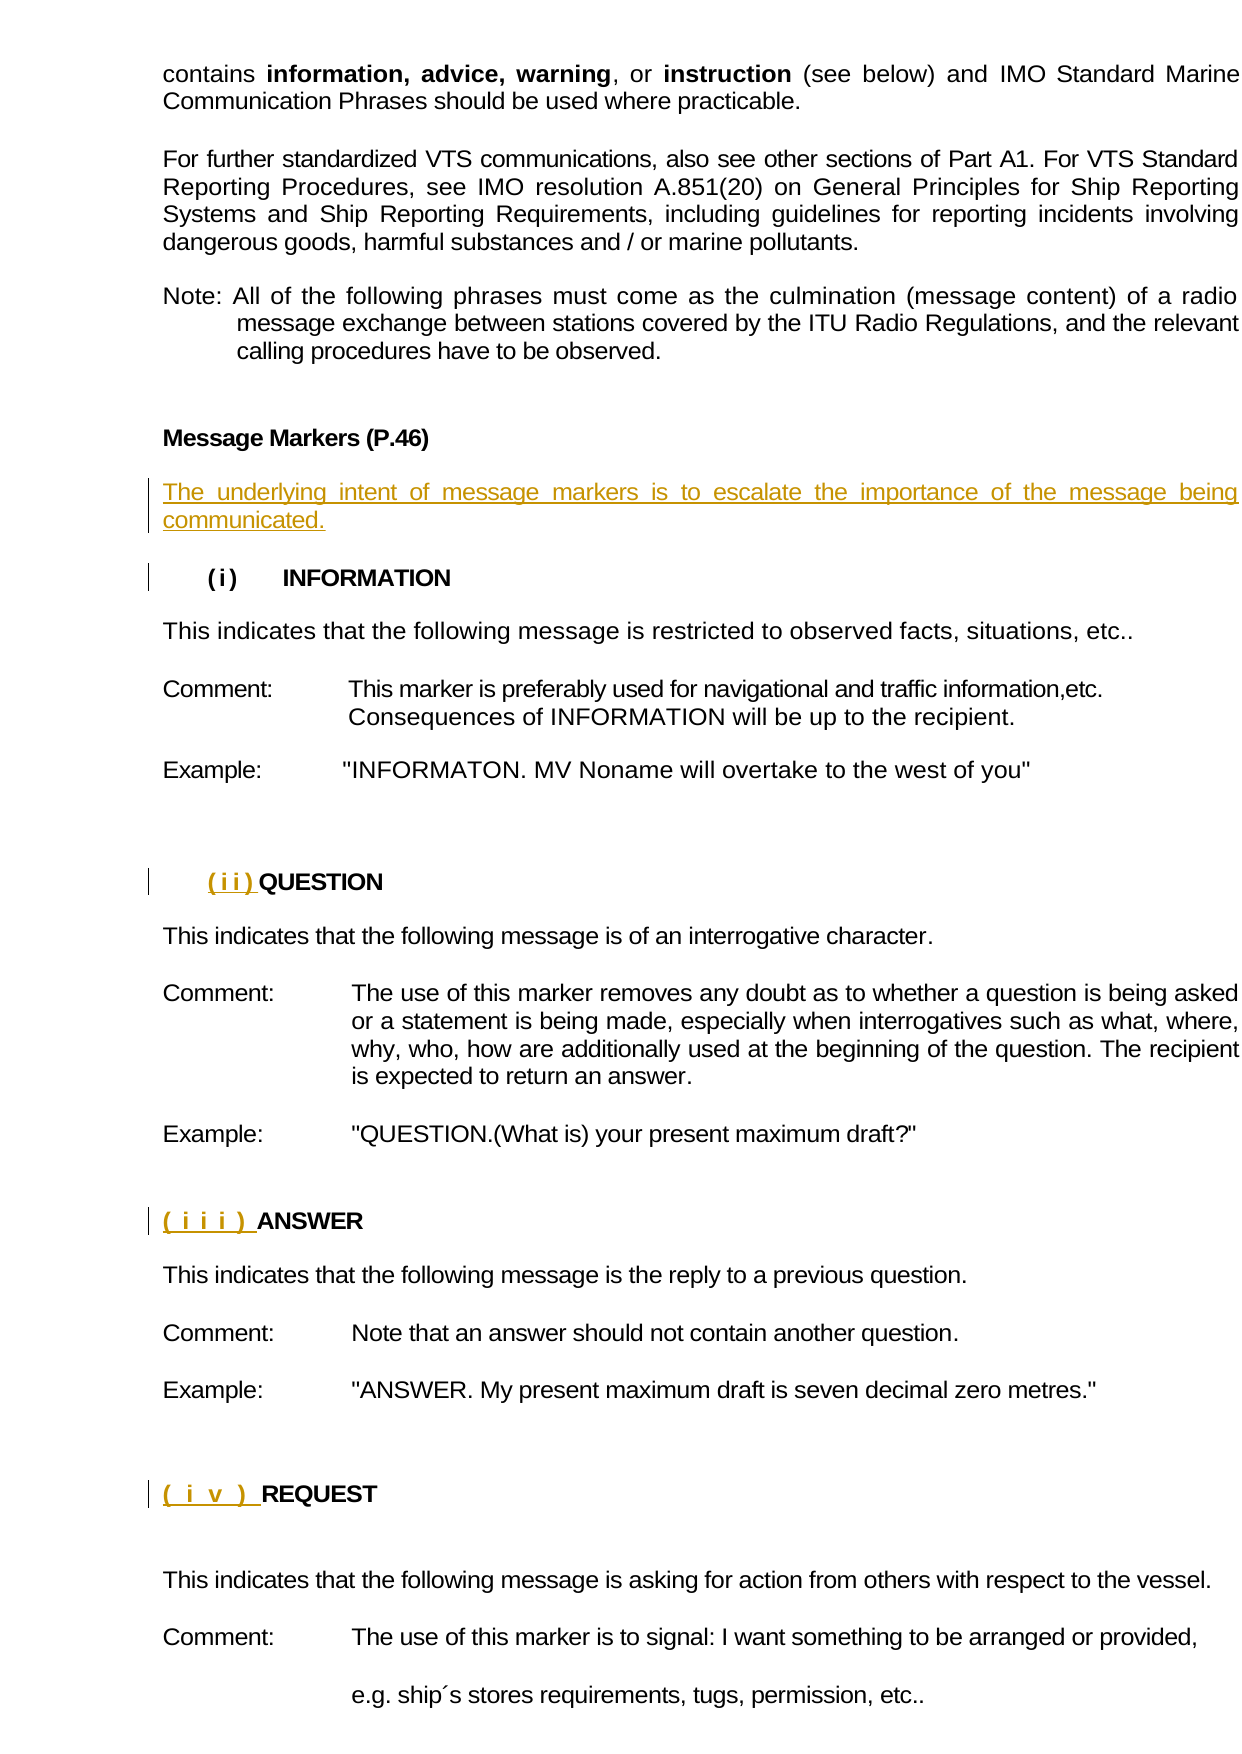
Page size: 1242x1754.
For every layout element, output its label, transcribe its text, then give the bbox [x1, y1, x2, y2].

text Example: "INFORMATON. MV Noname will overtake to the west of you" [162, 756, 1240, 784]
list QUESTION [207, 868, 1240, 895]
text Comment: The use of this marker removes any doubt as to whether a question is being asked or a statement is being made, especially when interrogatives such as what, where, why, who, how are additionally used at the beginning of the question. The recipient is expected to return an answer. [162, 979, 1240, 1090]
text Comment: Note that an answer should not contain another question. [162, 1319, 1240, 1346]
text This indicates that the following message is the reply to a previous question. [162, 1261, 1240, 1289]
list REQUEST [162, 1480, 1210, 1508]
list ANSWER [162, 1207, 1240, 1235]
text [162, 60, 1240, 115]
text This indicates that the following message is asking for action from others with respect to the vessel. [162, 1566, 1240, 1593]
text Example: "ANSWER. My present maximum draft is seven decimal zero metres." [162, 1376, 1240, 1404]
text Consequences of INFORMATION will be up to the recipient. [298, 702, 1240, 730]
text Comment: The use of this marker is to signal: I want something to be arranged or provided, [162, 1623, 1240, 1651]
text e.g. ship´s stores requirements, tugs, permission, etc.. [162, 1681, 1240, 1708]
text Note: All of the following phrases must come as the culmination (message content) of a radio message exchange between stations covered by the ITU Radio Regulations, and the relevant calling procedures have to be observed. [162, 282, 1240, 364]
text This indicates that the following message is of an interrogative character. [162, 922, 1240, 949]
text Comment: This marker is preferably used for navigational and traffic information,etc. [162, 675, 1240, 702]
list INFORMATION [207, 563, 1240, 591]
text For further standardized VTS communications, also see other sections of Part A1. For VTS Standard Reporting Procedures, see IMO resolution A.851(20) on General Principles for Ship Reporting Systems and Ship Reporting Requirements, including guidelines for reporting incidents involving dangerous goods, harmful substances and / or marine pollutants. [162, 145, 1240, 255]
text Example: "QUESTION.(What is) your present maximum draft?" [162, 1120, 1240, 1147]
text Message Markers (P.46) [162, 424, 1240, 452]
text This indicates that the following message is restricted to observed facts, situations, etc.. [162, 617, 1240, 645]
